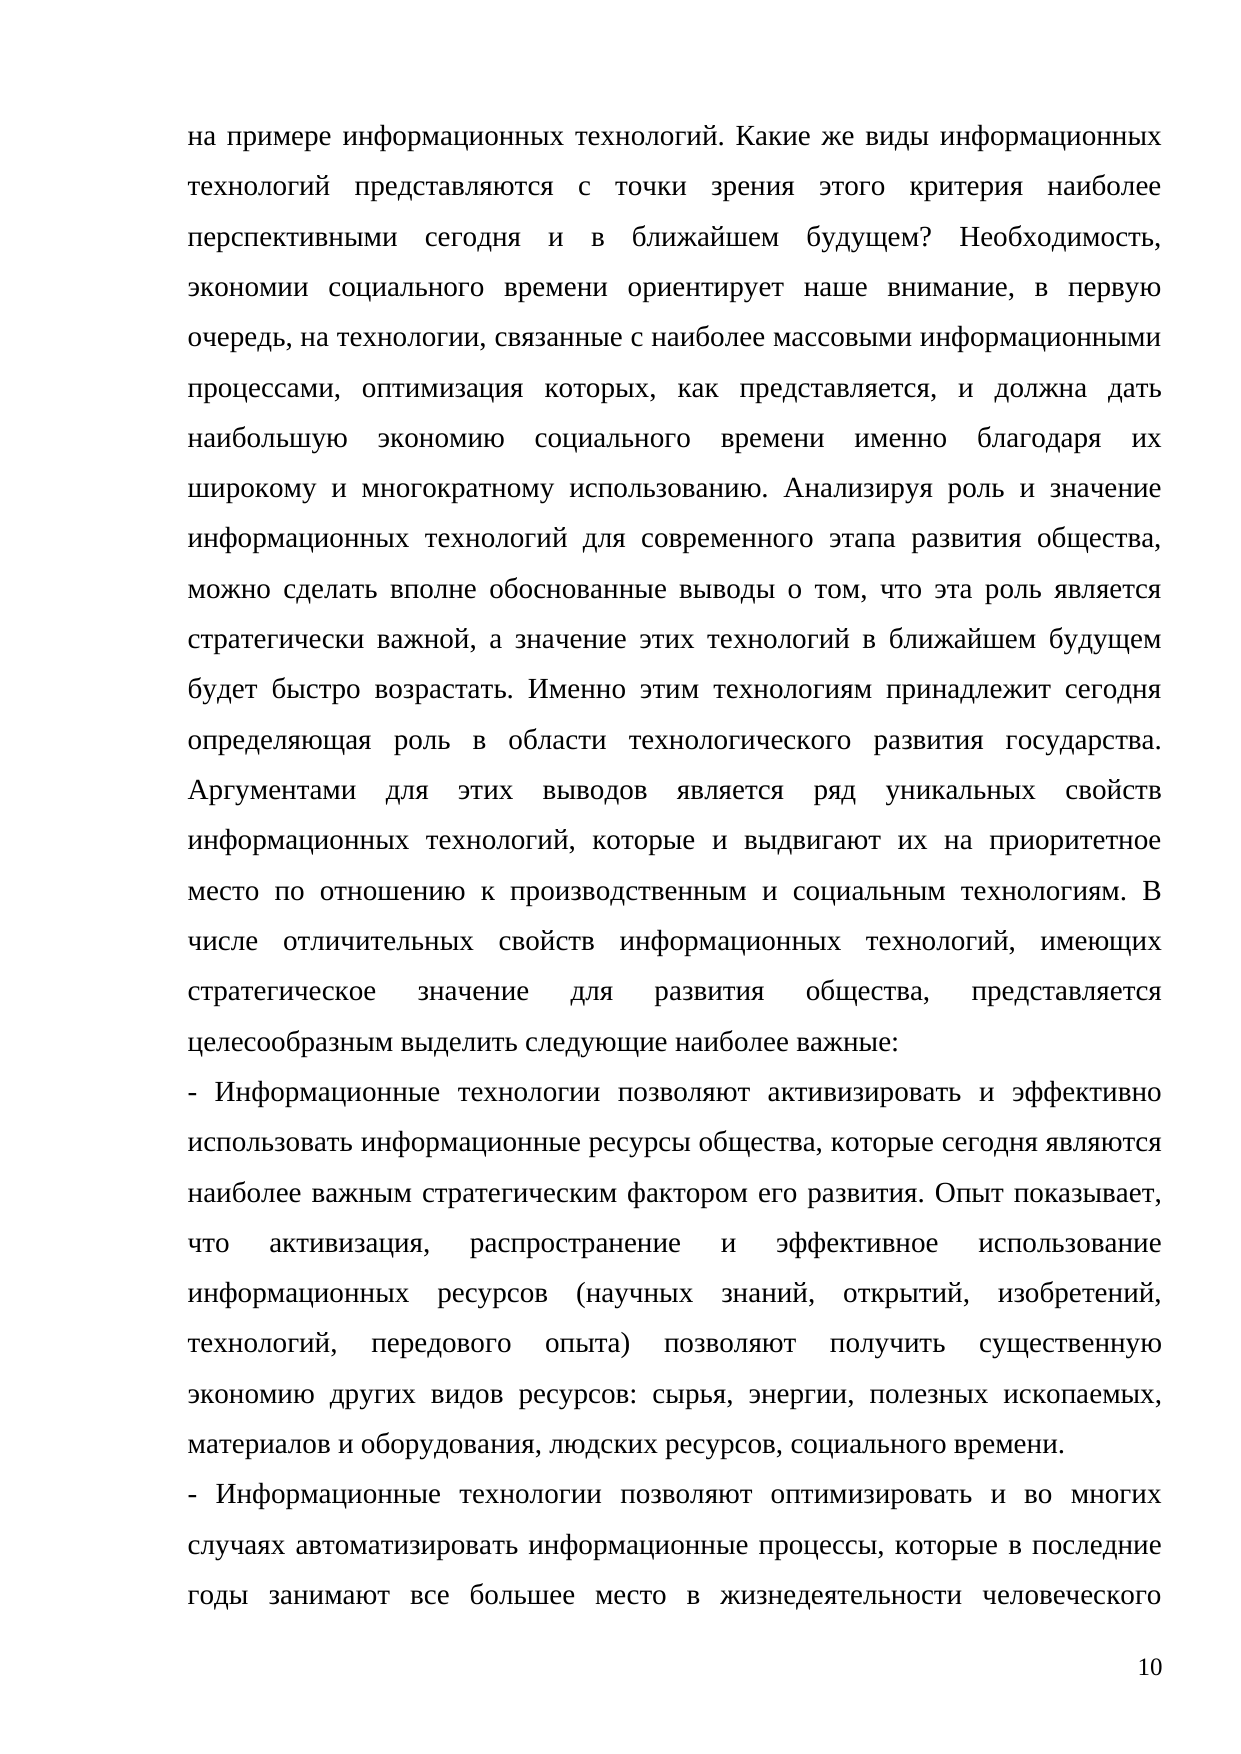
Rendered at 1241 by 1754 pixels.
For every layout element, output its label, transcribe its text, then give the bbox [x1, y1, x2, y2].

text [187, 118, 1162, 1057]
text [187, 1477, 1162, 1611]
text - Информационные технологии позволяют активизировать и эффективно использовать информационные ресурсы общества, которые сегодня являются наиболее важным стратегическим фактором его развития. Опыт показывает, что активизация, распространение и эффективное использование информационных ресурсов (научных знаний, открытий, изобретений, технологий, передового опыта) позволяют получить существенную экономию других видов ресурсов: сырья, энергии, полезных ископаемых, материалов и оборудования, людских ресурсов, социального времени. [187, 1074, 1162, 1460]
